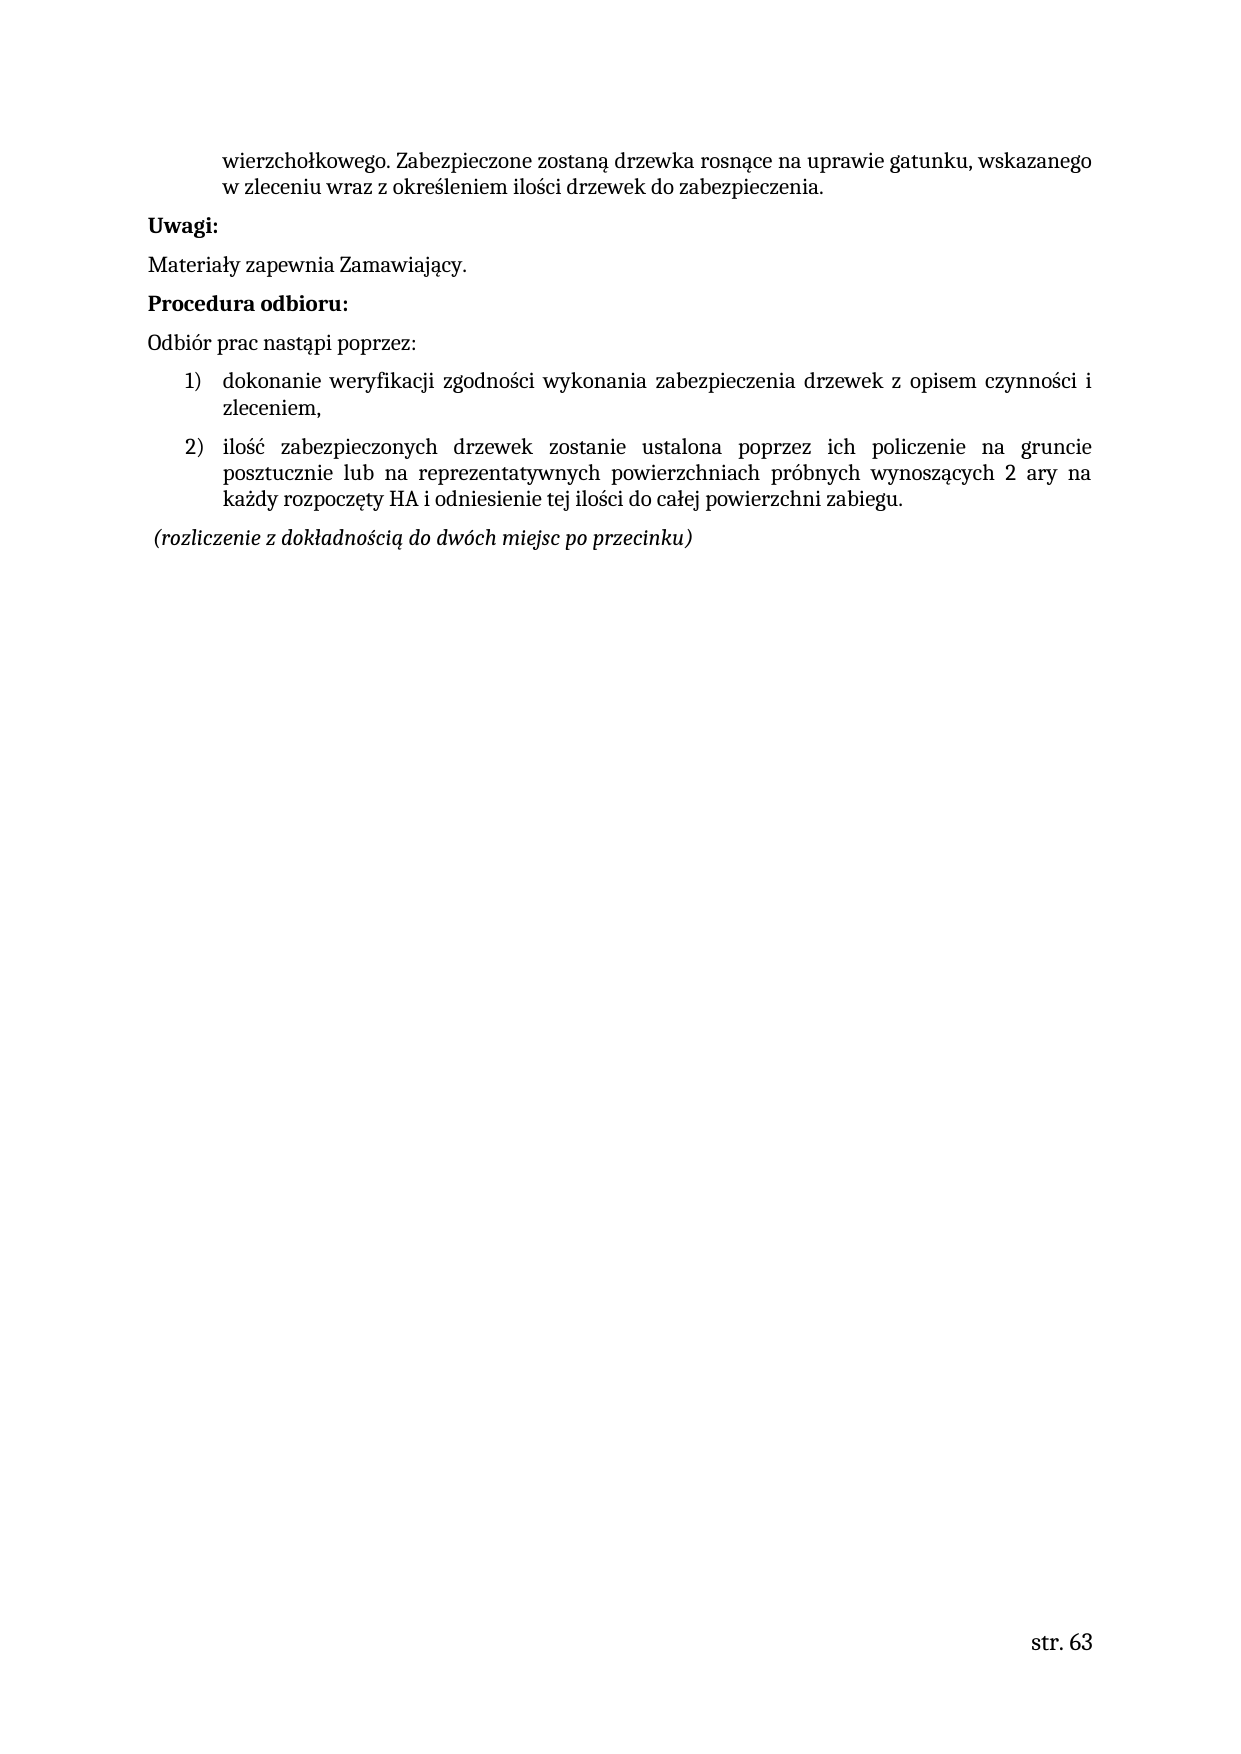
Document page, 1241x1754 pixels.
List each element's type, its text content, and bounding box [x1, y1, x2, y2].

list dokonanie weryfikacji zgodności wykonania zabezpieczenia drzewek z opisem czynności i zleceniem, [185, 368, 1093, 421]
list ilość zabezpieczonych drzewek zostanie ustalona poprzez ich policzenie na gruncie posztucznie lub na reprezentatywnych powierzchniach próbnych wynoszących 2 ary na każdy rozpoczęty HA i odniesienie tej ilości do całej powierzchni zabiegu. [185, 433, 1093, 512]
text (rozliczenie z dokładnością do dwóch miejsc po przecinku) [148, 525, 1093, 551]
text Materiały zapewnia Zamawiający. [148, 252, 1093, 278]
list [185, 148, 1093, 200]
text Uwagi: [148, 213, 1093, 239]
text Procedura odbioru: [148, 291, 1093, 317]
text Odbiór prac nastąpi poprzez: [148, 329, 1093, 356]
